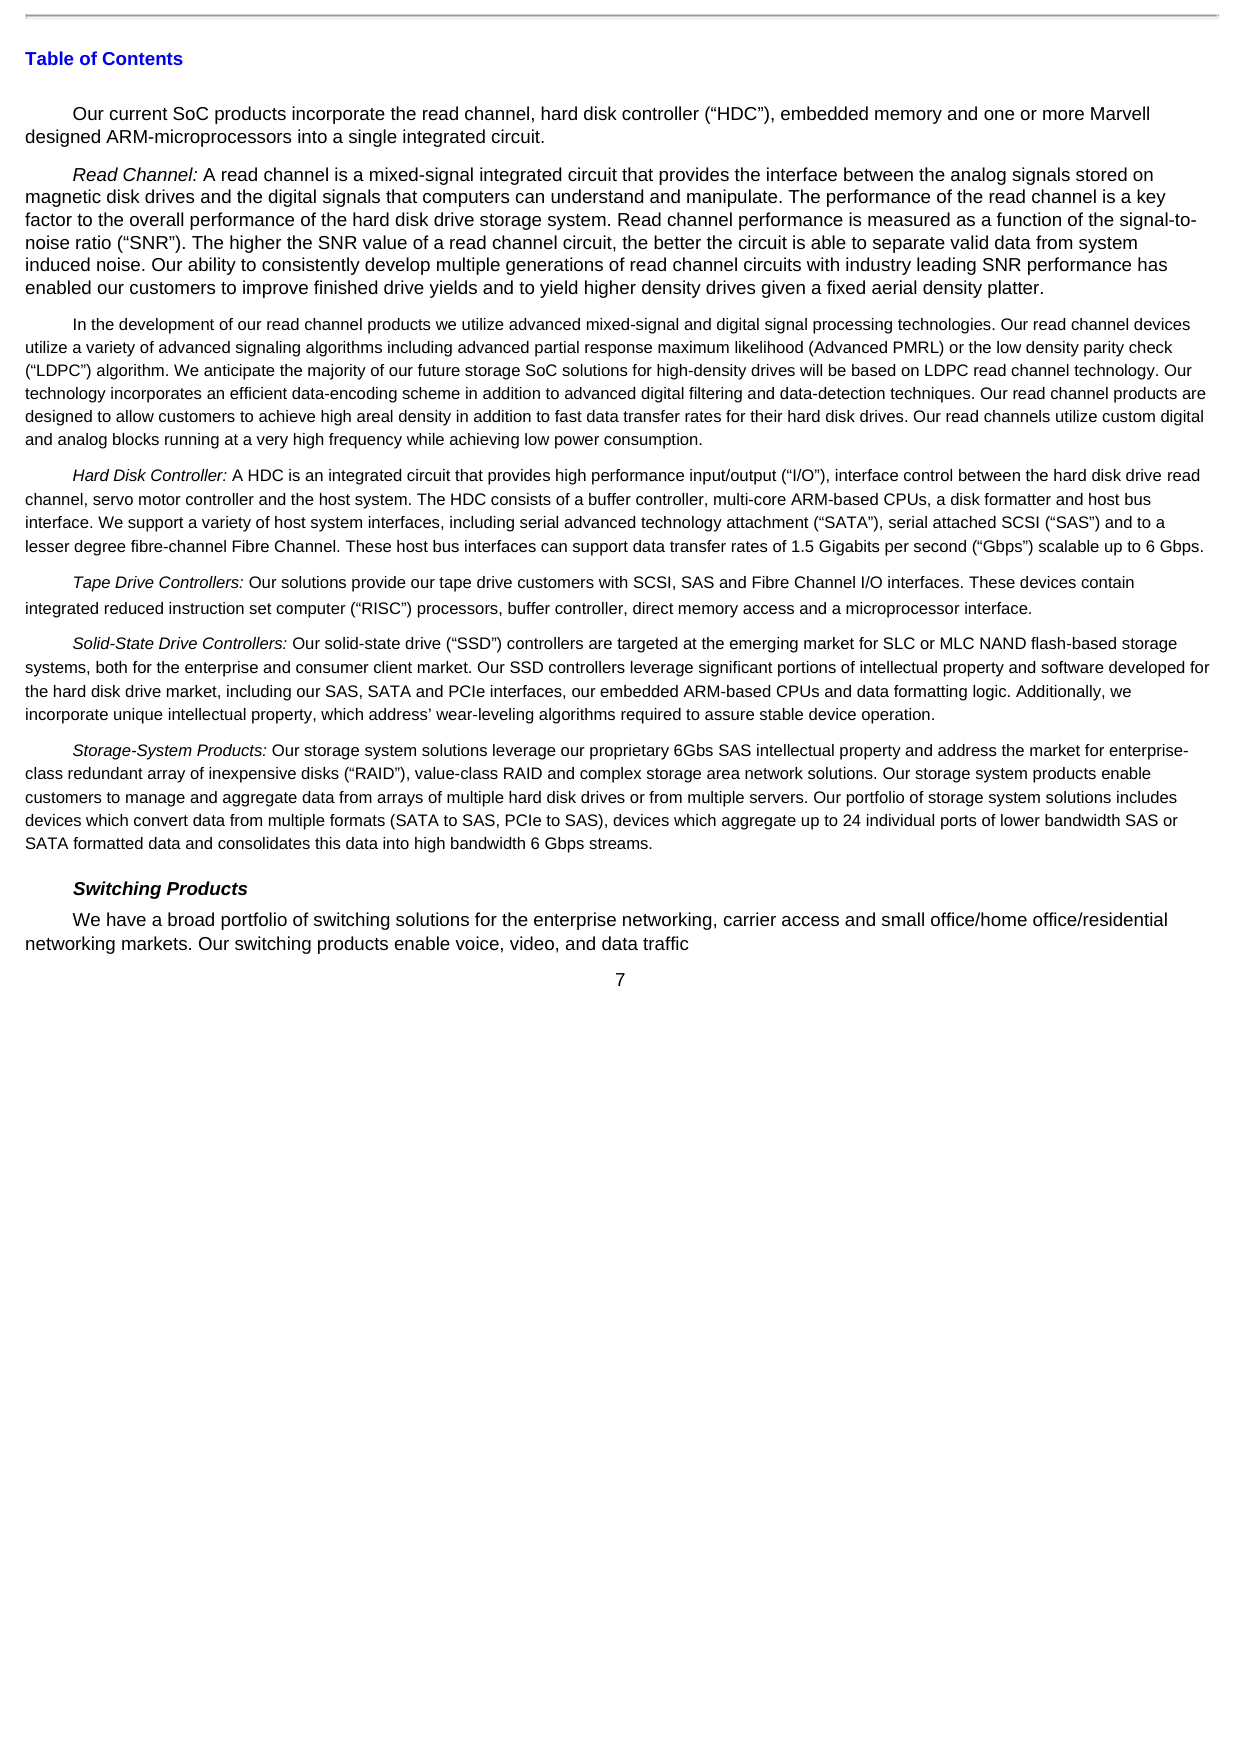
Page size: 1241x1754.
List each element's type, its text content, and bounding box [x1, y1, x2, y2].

text Read Channel: A read channel is a mixed-signal integrated circuit that provides the interface between the analog signals stored on magnetic disk drives and the digital signals that computers can understand and manipulate. The performance of the read channel is a key factor to the overall performance of the hard disk drive storage system. Read channel performance is measured as a function of the signal-to-noise ratio (“SNR”). The higher the SNR value of a read channel circuit, the better the circuit is able to separate valid data from system induced noise. Our ability to consistently develop multiple generations of read channel circuits with industry leading SNR performance has enabled our customers to improve finished drive yields and to yield higher density drives given a fixed aerial density platter. [25, 164, 1209, 298]
text Our current SoC products incorporate the read channel, hard disk controller (“HDC”), embedded memory and one or more Marvell designed ARM-microprocessors into a single integrated circuit. [25, 102, 1157, 148]
text We have a broad portfolio of switching solutions for the enterprise networking, carrier access and small office/home office/residential networking markets. Our switching products enable voice, video, and data traffic [25, 909, 1207, 954]
text Hard Disk Controller: A HDC is an integrated circuit that provides high performance input/output (“I/O”), interface control between the hard disk drive read channel, servo motor controller and the host system. The HDC consists of a buffer controller, multi-core ARM-based CPUs, a disk formatter and host bus interface. We support a variety of host system interfaces, including serial advanced technology attachment (“SATA”), serial attached SCSI (“SAS”) and to a lesser degree fibre-channel Fibre Channel. These host bus interfaces can support data transfer rates of 1.5 Gigabits per second (“Gbps”) scalable up to 6 Gbps. [25, 466, 1213, 556]
text Table of Contents [25, 48, 1213, 69]
text Solid-State Drive Controllers: Our solid-state drive (“SSD”) controllers are targeted at the emerging market for SLC or MLC NAND flash-based storage systems, both for the enterprise and consumer client market. Our SSD controllers leverage significant portions of intellectual property and software developed for the hard disk drive market, including our SAS, SATA and PCIe interfaces, our embedded ARM-based CPUs and data formatting logic. Additionally, we incorporate unique intellectual property, which address’ wear-leveling algorithms required to assure stable device operation. [25, 634, 1211, 724]
text 7 [25, 969, 1215, 990]
text Switching Products [73, 878, 1213, 899]
text In the development of our read channel products we utilize advanced mixed-signal and digital signal processing technologies. Our read channel devices utilize a variety of advanced signaling algorithms including advanced partial response maximum likelihood (Advanced PMRL) or the low density parity check (“LDPC”) algorithm. We anticipate the majority of our future storage SoC solutions for high-density drives will be based on LDPC read channel technology. Our technology incorporates an efficient data-encoding scheme in addition to advanced digital filtering and data-detection techniques. Our read channel products are designed to allow customers to achieve high areal density in addition to fast data transfer rates for their hard disk drives. Our read channels utilize custom digital and analog blocks running at a very high frequency while achieving low power consumption. [25, 314, 1207, 449]
picture [23, 14, 1220, 21]
text Tape Drive Controllers: Our solutions provide our tape drive customers with SCSI, SAS and Fibre Channel I/O interfaces. These devices contain integrated reduced instruction set computer (“RISC”) processors, buffer controller, direct memory access and a microprocessor interface. [25, 572, 1151, 618]
text Storage-System Products: Our storage system solutions leverage our proprietary 6Gbs SAS intellectual property and address the market for enterprise-class redundant array of inexpensive disks (“RAID”), value-class RAID and complex storage area network solutions. Our storage system products enable customers to manage and aggregate data from arrays of multiple hard disk drives or from multiple servers. Our portfolio of storage system solutions includes devices which convert data from multiple formats (SATA to SAS, PCIe to SAS), devices which aggregate up to 24 individual ports of lower bandwidth SAS or SATA formatted data and consolidates this data into high bandwidth 6 Gbps streams. [25, 741, 1190, 853]
